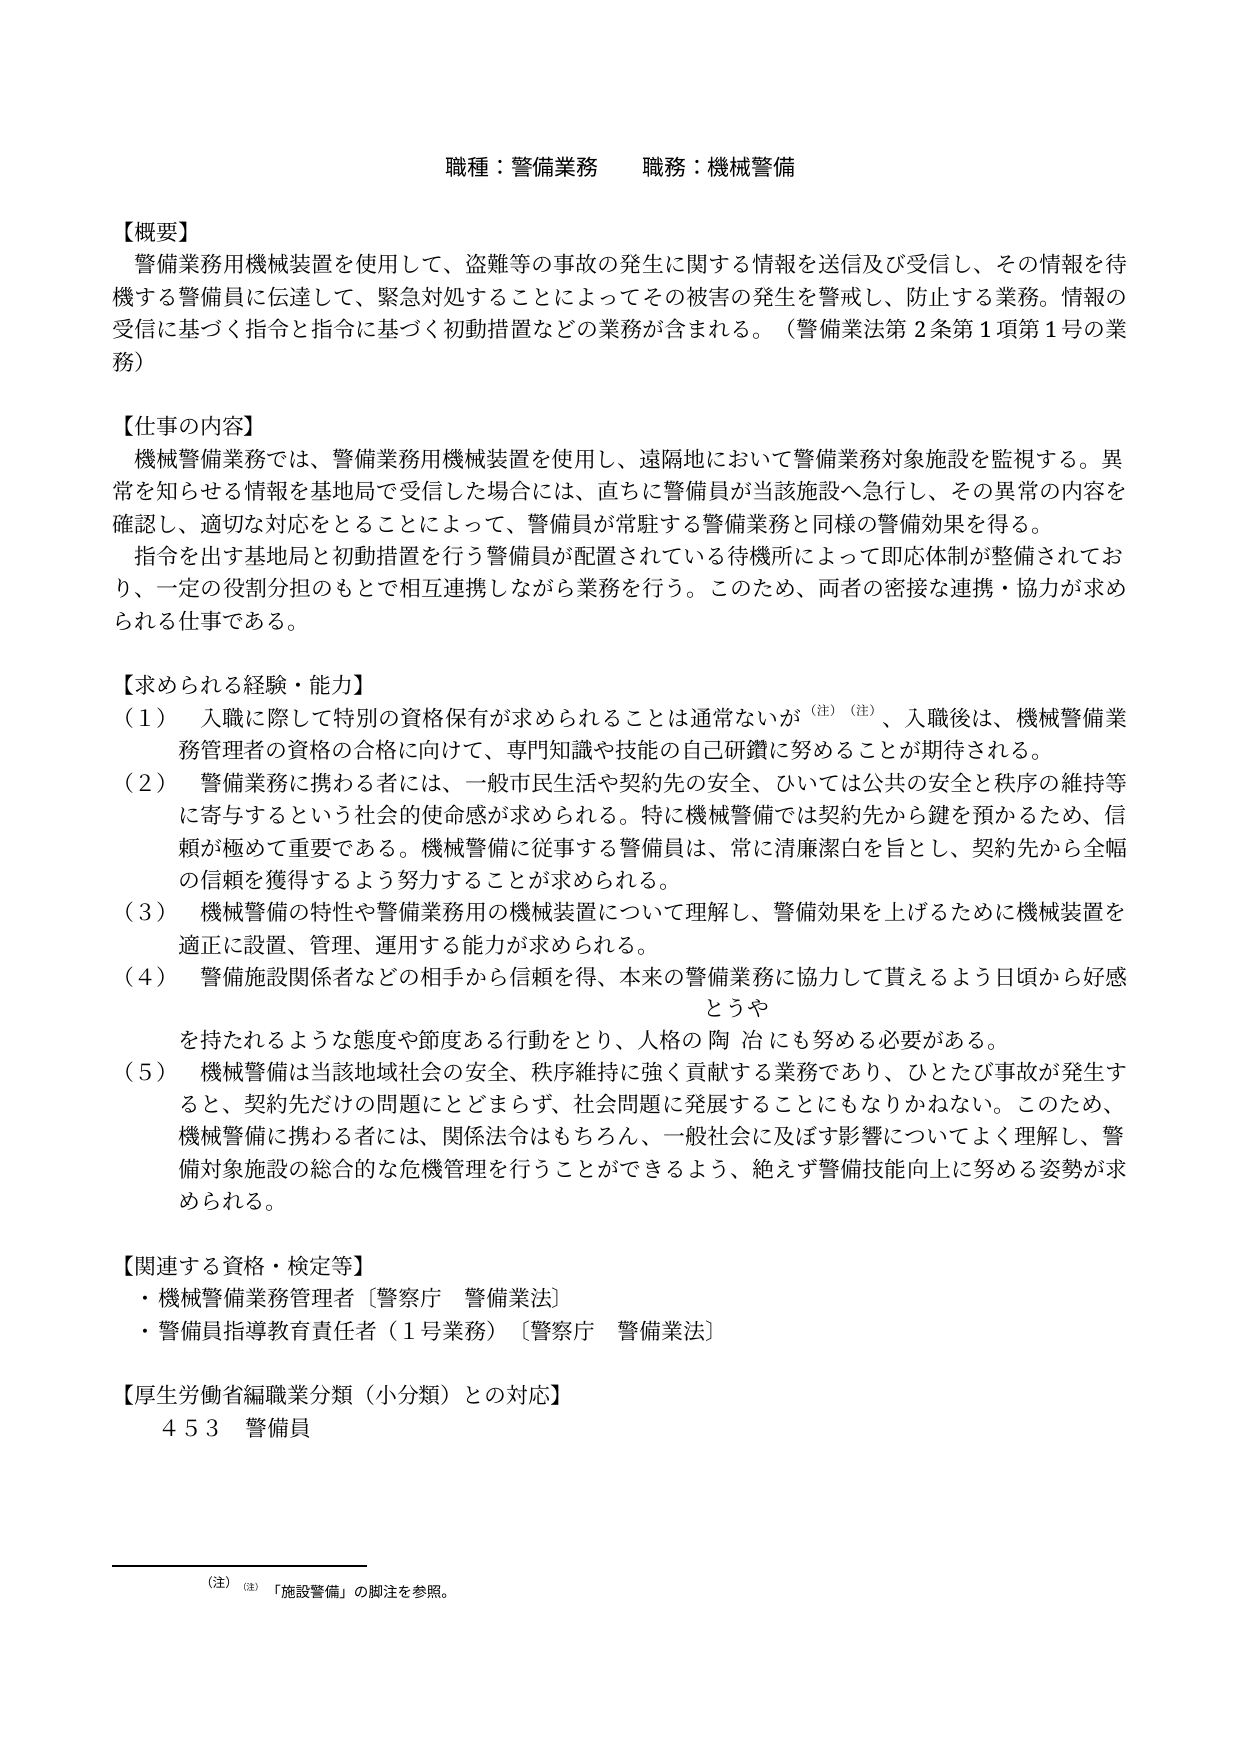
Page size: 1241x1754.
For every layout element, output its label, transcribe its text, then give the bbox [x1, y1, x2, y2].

text 指令を出す基地局と初動措置を行う警備員が配置されている待機所によって即応体制が整備されており、一定の役割分担のもとで相互連携しながら業務を行う。このため、両者の密接な連携・協力が求められる仕事である。 [112, 539, 1128, 636]
text ４５３ 警備員 [158, 1411, 1128, 1443]
text 【関連する資格・検定等】 [112, 1249, 1128, 1281]
list 機械警備の特性や警備業務用の機械装置について理解し、警備効果を上げるために機械装置を適正に設置、管理、運用する能力が求められる。 [112, 895, 1128, 960]
text 機械警備業務では、警備業務用機械装置を使用し、遠隔地において警備業務対象施設を監視する。異常を知らせる情報を基地局で受信した場合には、直ちに警備員が当該施設へ急行し、その異常の内容を確認し、適切な対応をとることによって、警備員が常駐する警備業務と同様の警備効果を得る。 [112, 442, 1128, 539]
list 入職に際して特別の資格保有が求められることは通常ないが（注）、入職後は、機械警備業務管理者の資格の合格に向けて、専門知識や技能の自己研鑽に努めることが期待される。 [112, 701, 1128, 766]
list 機械警備は当該地域社会の安全、秩序維持に強く貢献する業務であり、ひとたび事故が発生すると、契約先だけの問題にとどまらず、社会問題に発展することにもなりかねない。このため、機械警備に携わる者には、関係法令はもちろん、一般社会に及ぼす影響についてよく理解し、警備対象施設の総合的な危機管理を行うことができるよう、絶えず警備技能向上に努める姿勢が求められる。 [112, 1054, 1128, 1216]
list 警備施設関係者などの相手から信頼を得、本来の警備業務に協力して貰えるよう日頃から好感を持たれるような態度や節度ある行動をとり、人格のにも努める必要がある。 [112, 960, 1128, 1054]
list 警備業務に携わる者には、一般市民生活や契約先の安全、ひいては公共の安全と秩序の維持等に寄与するという社会的使命感が求められる。特に機械警備では契約先から鍵を預かるため、信頼が極めて重要である。機械警備に従事する警備員は、常に清廉潔白を旨とし、契約先から全幅の信頼を獲得するよう努力することが求められる。 [112, 766, 1128, 895]
text 【厚生労働省編職業分類（小分類）との対応】 [112, 1378, 1128, 1411]
text 【概要】 [112, 215, 1128, 247]
text 警備業務用機械装置を使用して、盗難等の事故の発生に関する情報を送信及び受信し、その情報を待機する警備員に伝達して、緊急対処することによってその被害の発生を警戒し、防止する業務。情報の受信に基づく指令と指令に基づく初動措置などの業務が含まれる。（警備業法第2条第1項第1号の業務） [112, 247, 1128, 377]
text 【求められる経験・能力】 [112, 668, 1128, 701]
text 【仕事の内容】 [112, 409, 1128, 442]
text 職種：警備業務 職務：機械警備 [112, 150, 1128, 182]
list 警備員指導教育責任者（１号業務）〔警察庁 警備業法〕 [134, 1313, 1128, 1346]
list 機械警備業務管理者〔警察庁 警備業法〕 [134, 1281, 1128, 1313]
